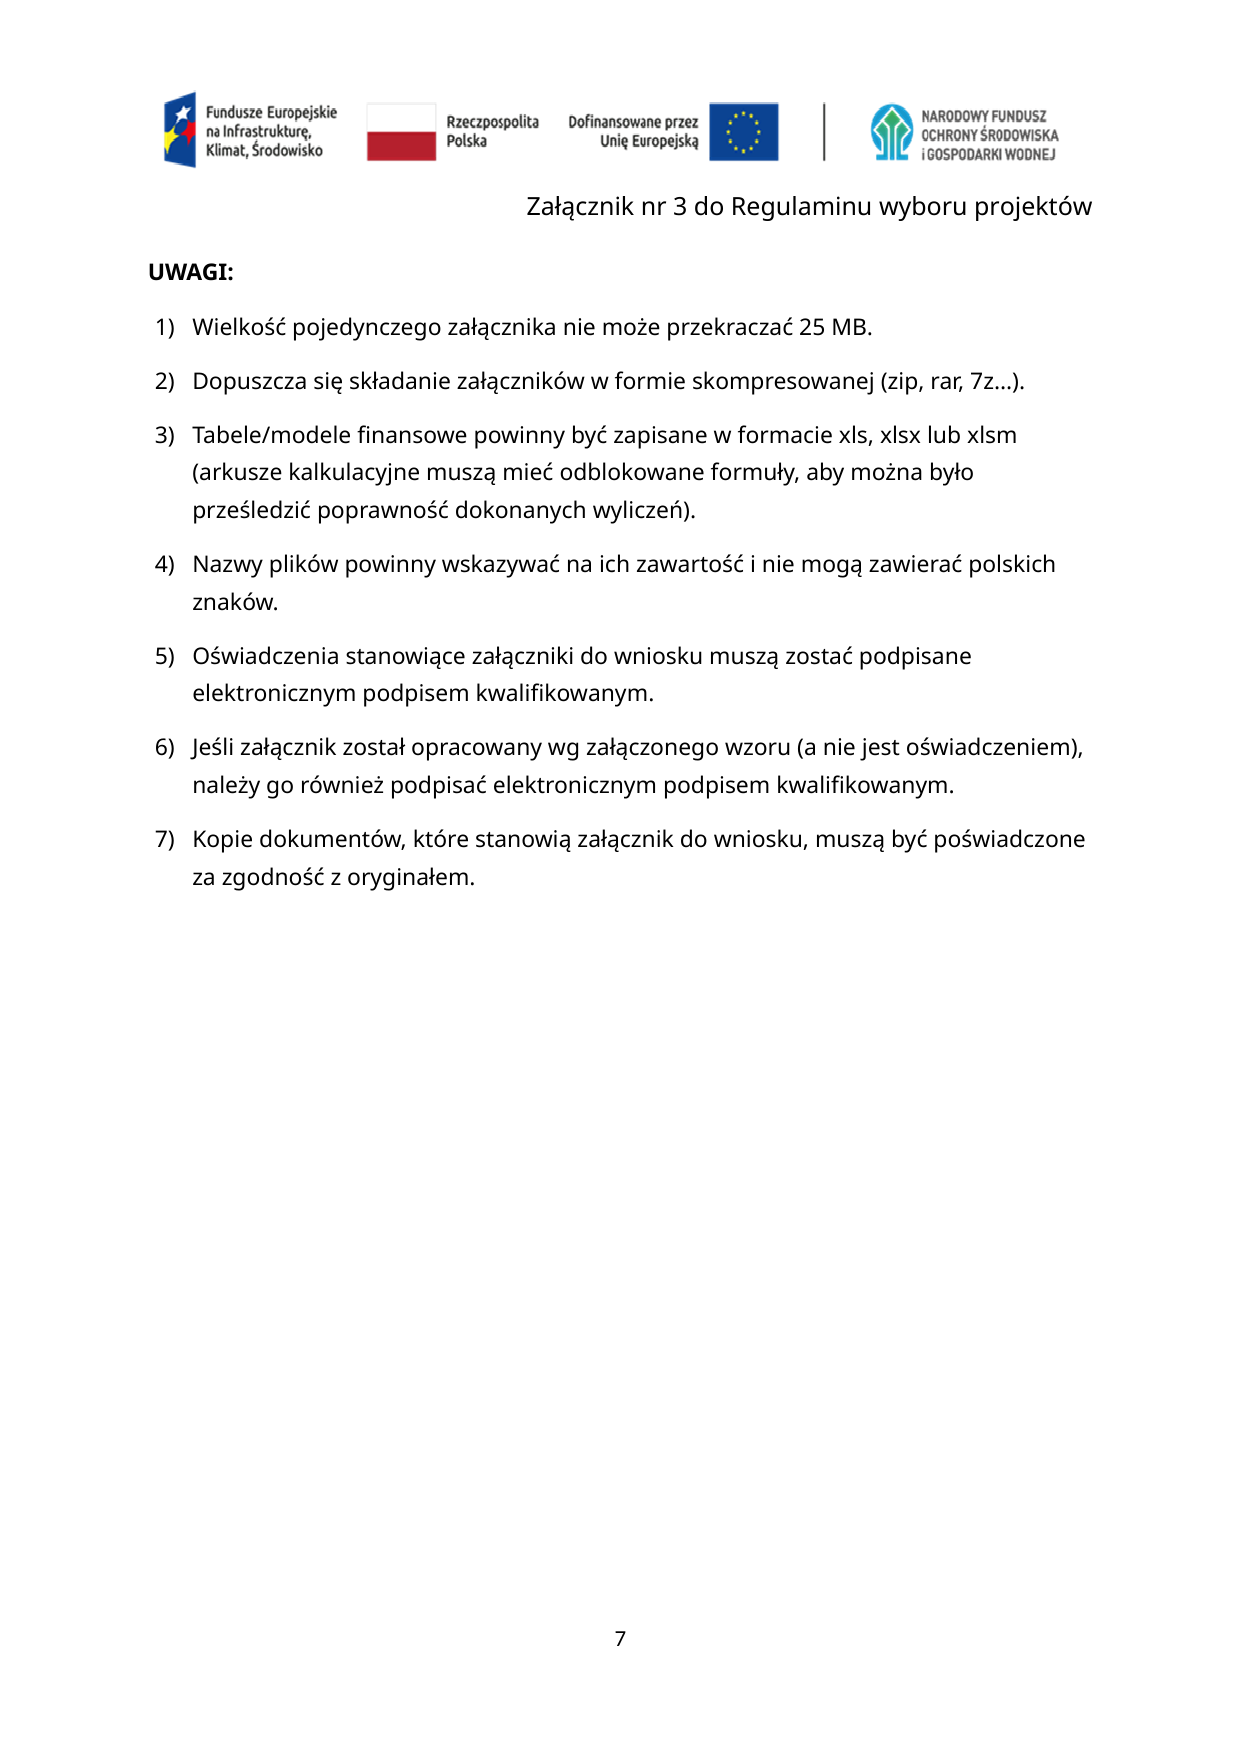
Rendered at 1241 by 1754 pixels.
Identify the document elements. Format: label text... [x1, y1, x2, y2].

list Dopuszcza się składanie załączników w formie skompresowanej (zip, rar, 7z…). [154, 364, 1093, 396]
list Nazwy plików powinny wskazywać na ich zawartość i nie mogą zawierać polskich znaków. [154, 548, 1093, 617]
text UWAGI: [148, 256, 1093, 287]
list Wielkość pojedynczego załącznika nie może przekraczać 25 MB. [154, 310, 1093, 342]
picture [147, 73, 1070, 189]
list Tabele/modele finansowe powinny być zapisane w formacie xls, xlsx lub xlsm (arkusze kalkulacyjne muszą mieć odblokowane formuły, aby można było prześledzić poprawność dokonanych wyliczeń). [154, 419, 1093, 525]
list Oświadczenia stanowiące załączniki do wniosku muszą zostać podpisane elektronicznym podpisem kwalifikowanym. [154, 639, 1093, 708]
list Jeśli załącznik został opracowany wg załączonego wzoru (a nie jest oświadczeniem), należy go również podpisać elektronicznym podpisem kwalifikowanym. [154, 731, 1093, 800]
list Kopie dokumentów, które stanowią załącznik do wniosku, muszą być poświadczone za zgodność z oryginałem. [154, 823, 1093, 892]
